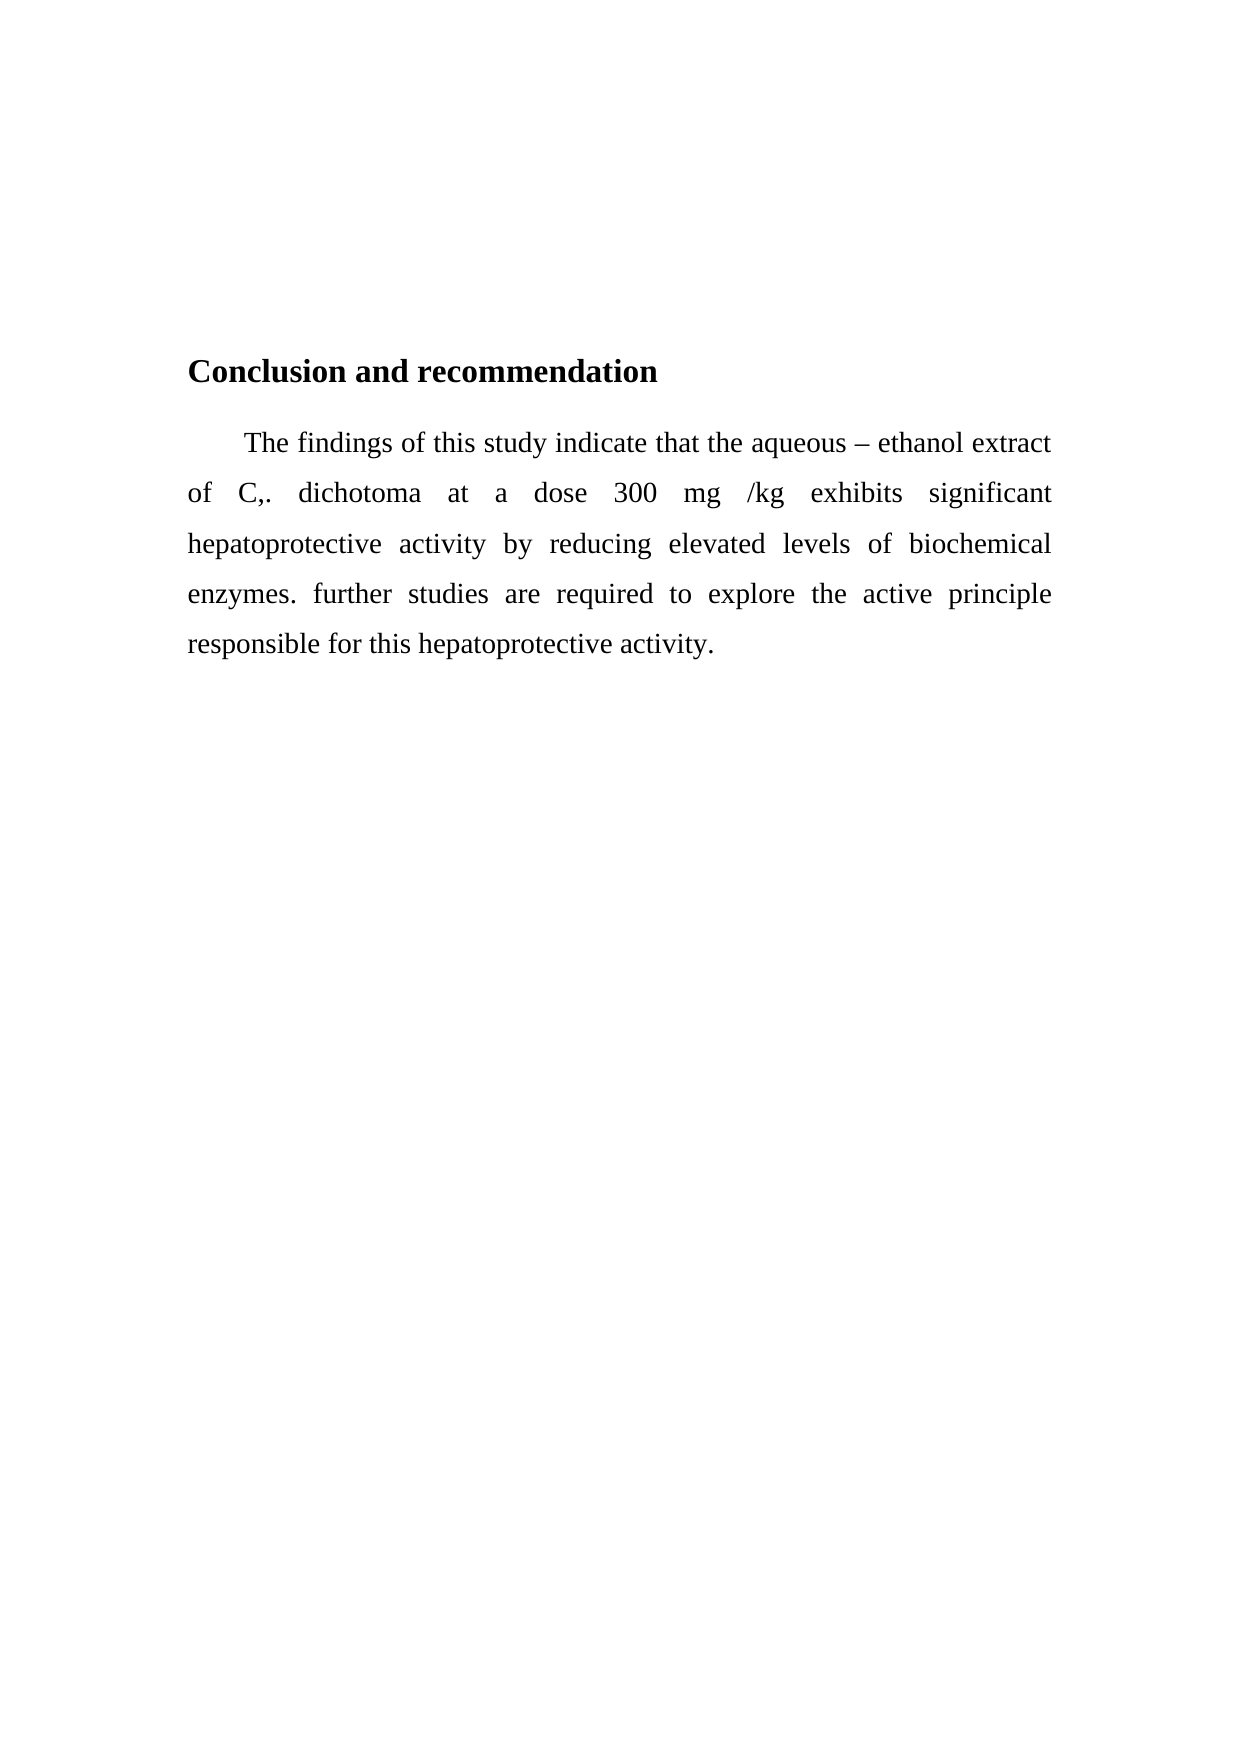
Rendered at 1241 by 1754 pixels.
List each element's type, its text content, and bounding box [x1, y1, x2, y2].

text Conclusion and recommendation [187, 351, 1053, 389]
text The findings of this study indicate that the aqueous – ethanol extract of C,. dichotoma at a dose 300 mg /kg exhibits significant hepatoprotective activity by reducing elevated levels of biochemical enzymes. further studies are required to explore the active principle responsible for this hepatoprotective activity. [187, 425, 1053, 660]
